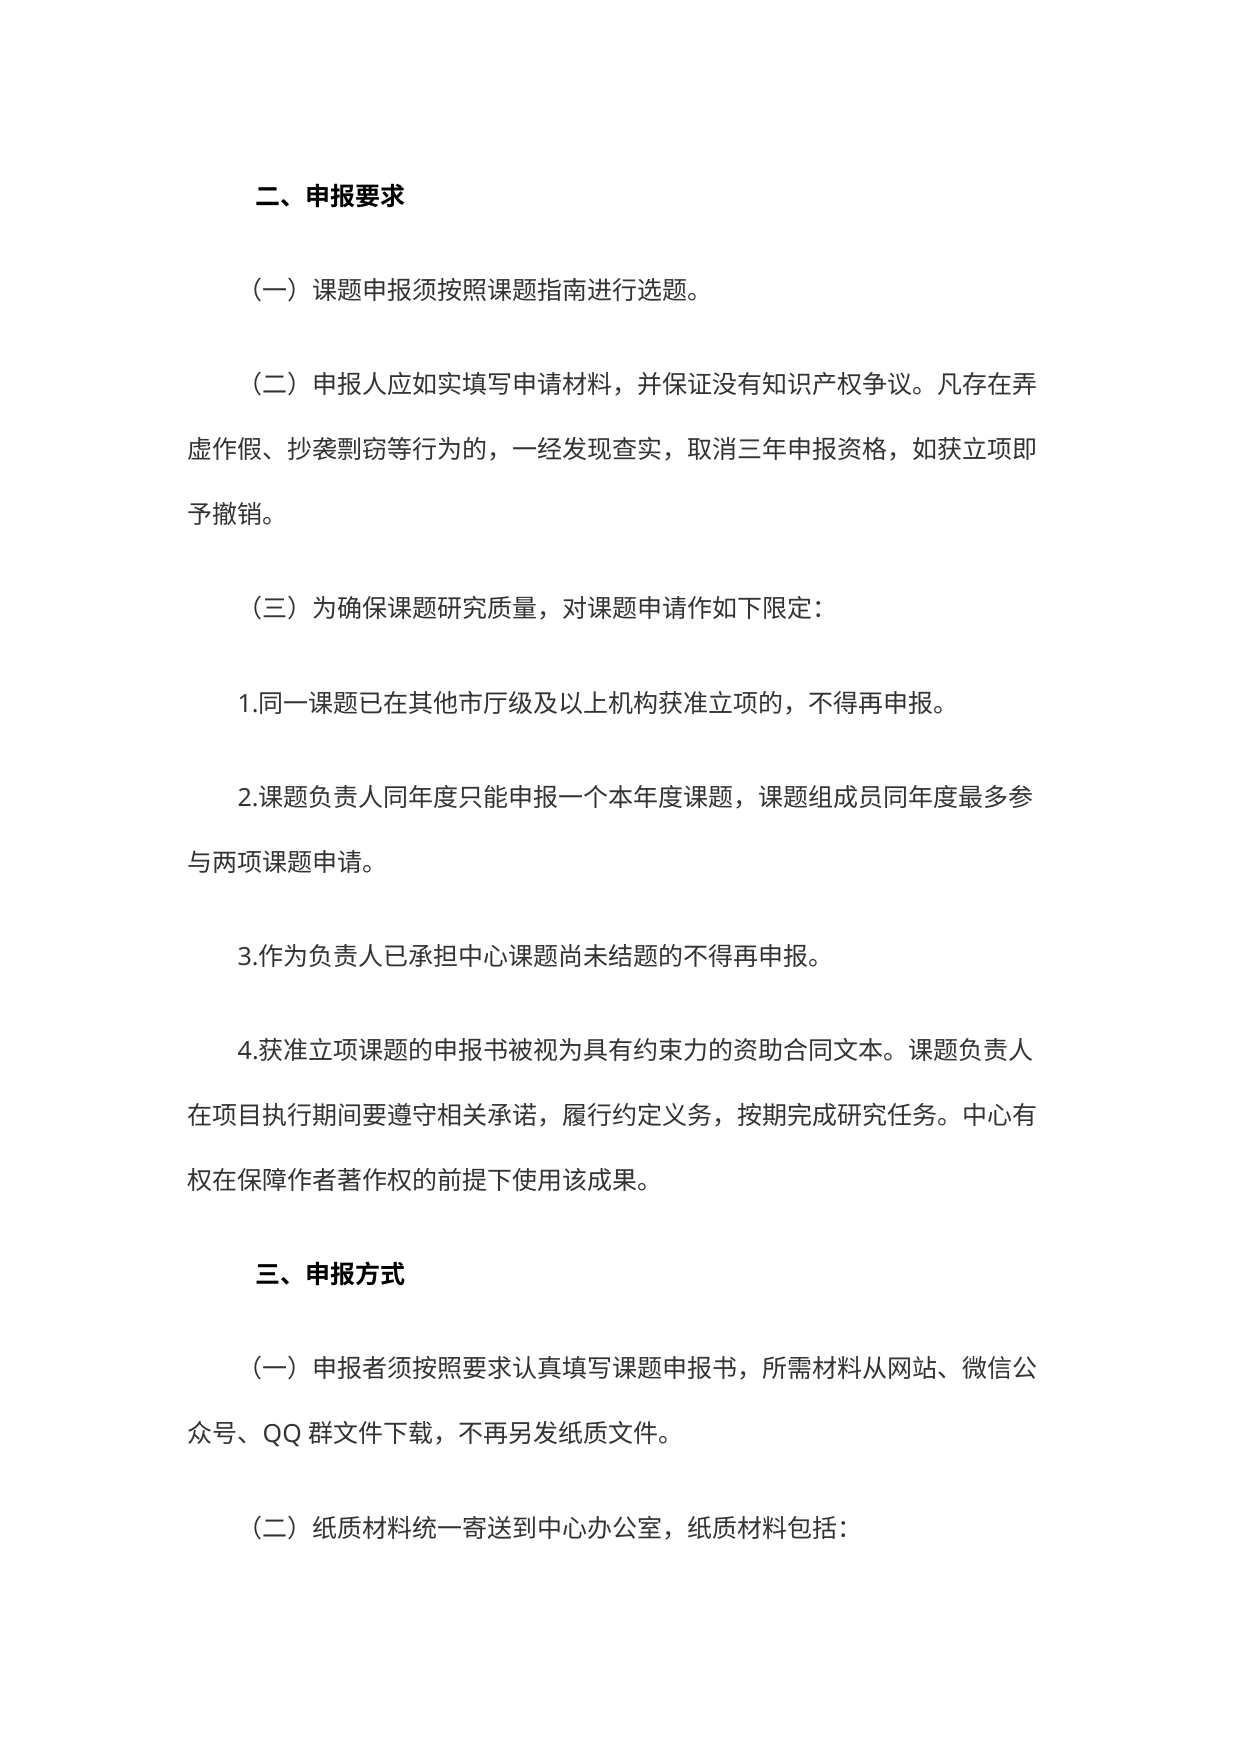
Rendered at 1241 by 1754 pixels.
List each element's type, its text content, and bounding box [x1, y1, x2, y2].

text 2.课题负责人同年度只能申报一个本年度课题，课题组成员同年度最多参与两项课题申请。 [187, 763, 1053, 893]
text 1.同一课题已在其他市厅级及以上机构获准立项的，不得再申报。 [187, 669, 1053, 734]
text （二）申报人应如实填写申请材料，并保证没有知识产权争议。凡存在弄虚作假、抄袭剽窃等行为的，一经发现查实，取消三年申报资格，如获立项即予撤销。 [187, 350, 1053, 545]
text （二）纸质材料统一寄送到中心办公室，纸质材料包括： [187, 1494, 1053, 1559]
text 4.获准立项课题的申报书被视为具有约束力的资助合同文本。课题负责人在项目执行期间要遵守相关承诺，履行约定义务，按期完成研究任务。中心有权在保障作者著作权的前提下使用该成果。 [187, 1016, 1053, 1211]
text 二、申报要求 [187, 162, 1053, 227]
text （一）申报者须按照要求认真填写课题申报书，所需材料从网站、微信公众号、QQ 群文件下载，不再另发纸质文件。 [187, 1334, 1053, 1464]
text 3.作为负责人已承担中心课题尚未结题的不得再申报。 [187, 922, 1053, 987]
text 三、申报方式 [187, 1240, 1053, 1305]
text （三）为确保课题研究质量，对课题申请作如下限定： [187, 574, 1053, 639]
text （一）课题申报须按照课题指南进行选题。 [187, 256, 1053, 321]
